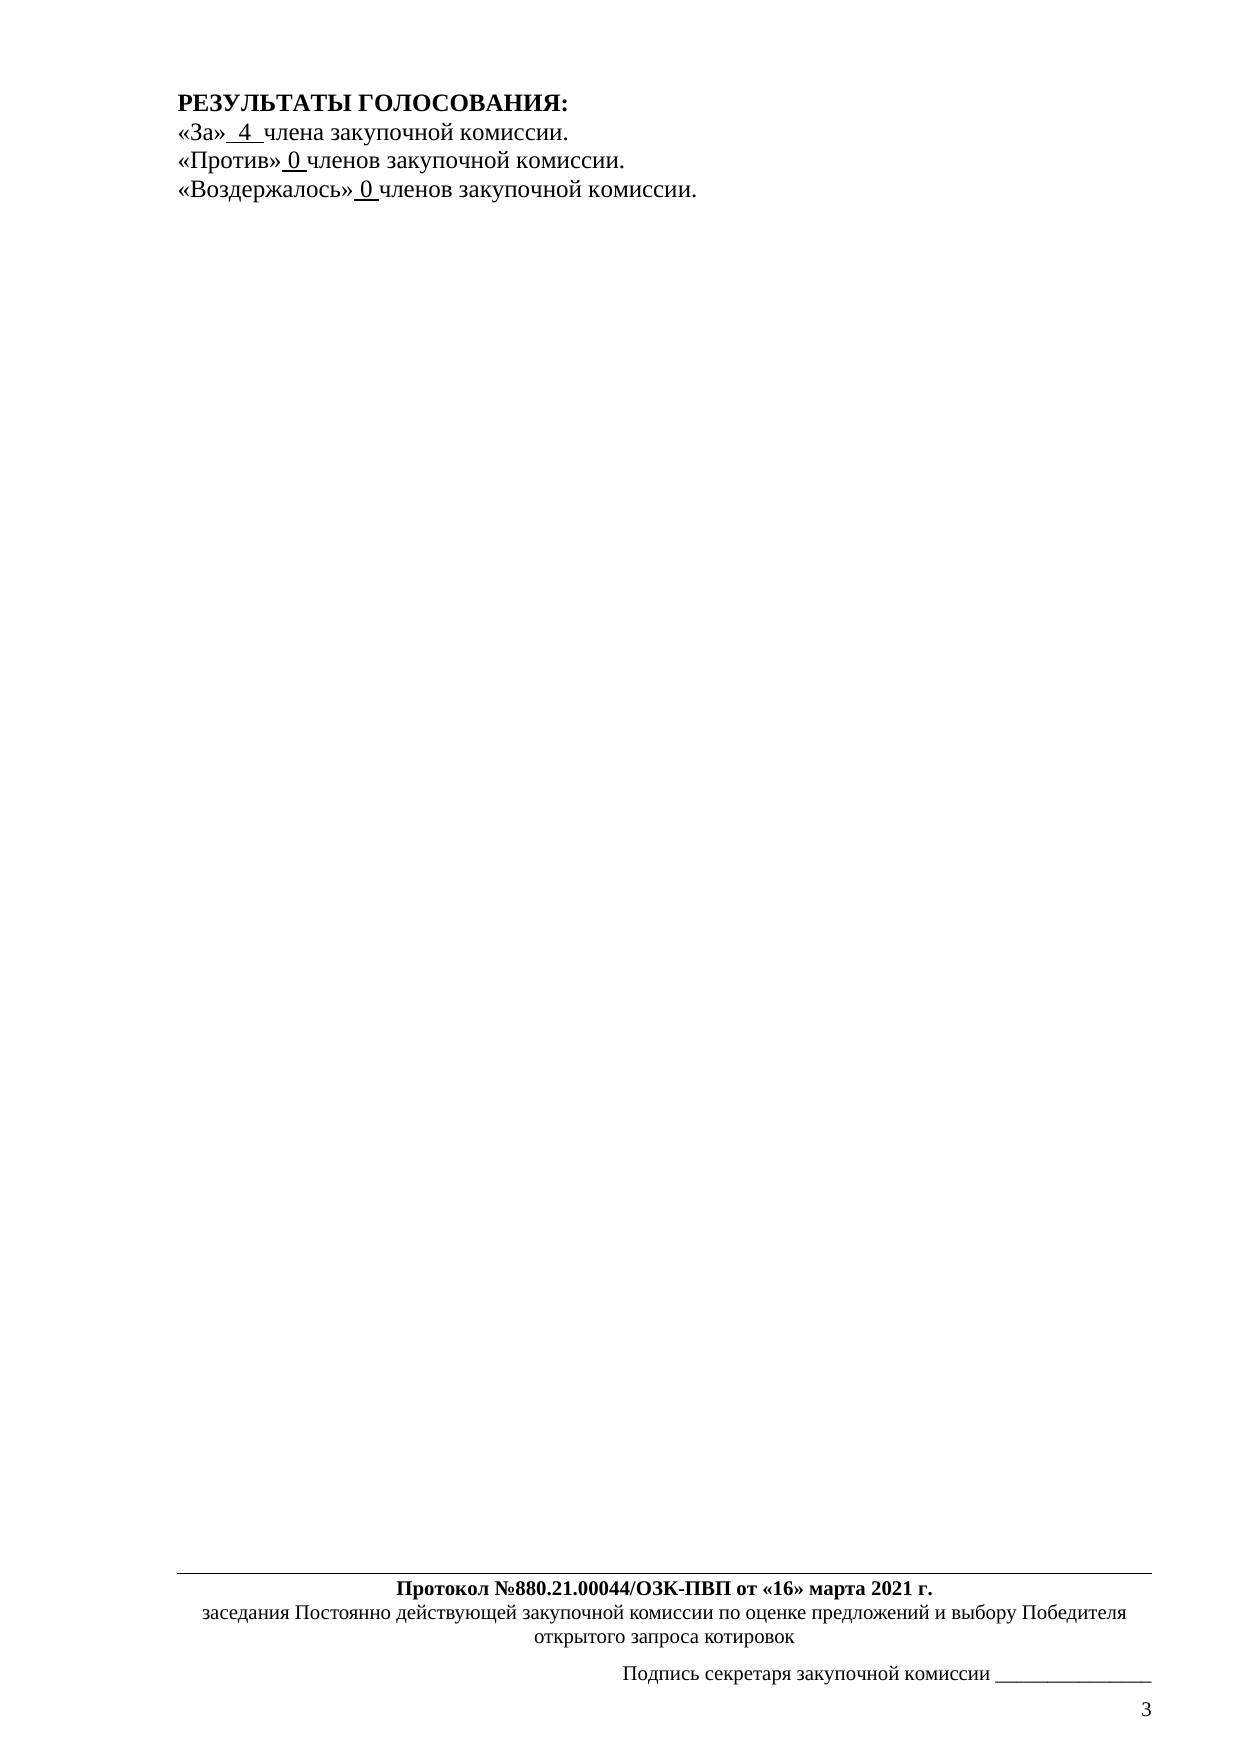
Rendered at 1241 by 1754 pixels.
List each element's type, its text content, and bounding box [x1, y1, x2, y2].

text РЕЗУЛЬТАТЫ ГОЛОСОВАНИЯ: [177, 88, 1137, 117]
text «Против» 0 членов закупочной комиссии. [177, 145, 1137, 174]
text «За» 4 члена закупочной комиссии. [177, 117, 1137, 145]
text «Воздержалось» 0 членов закупочной комиссии. [177, 174, 1137, 203]
